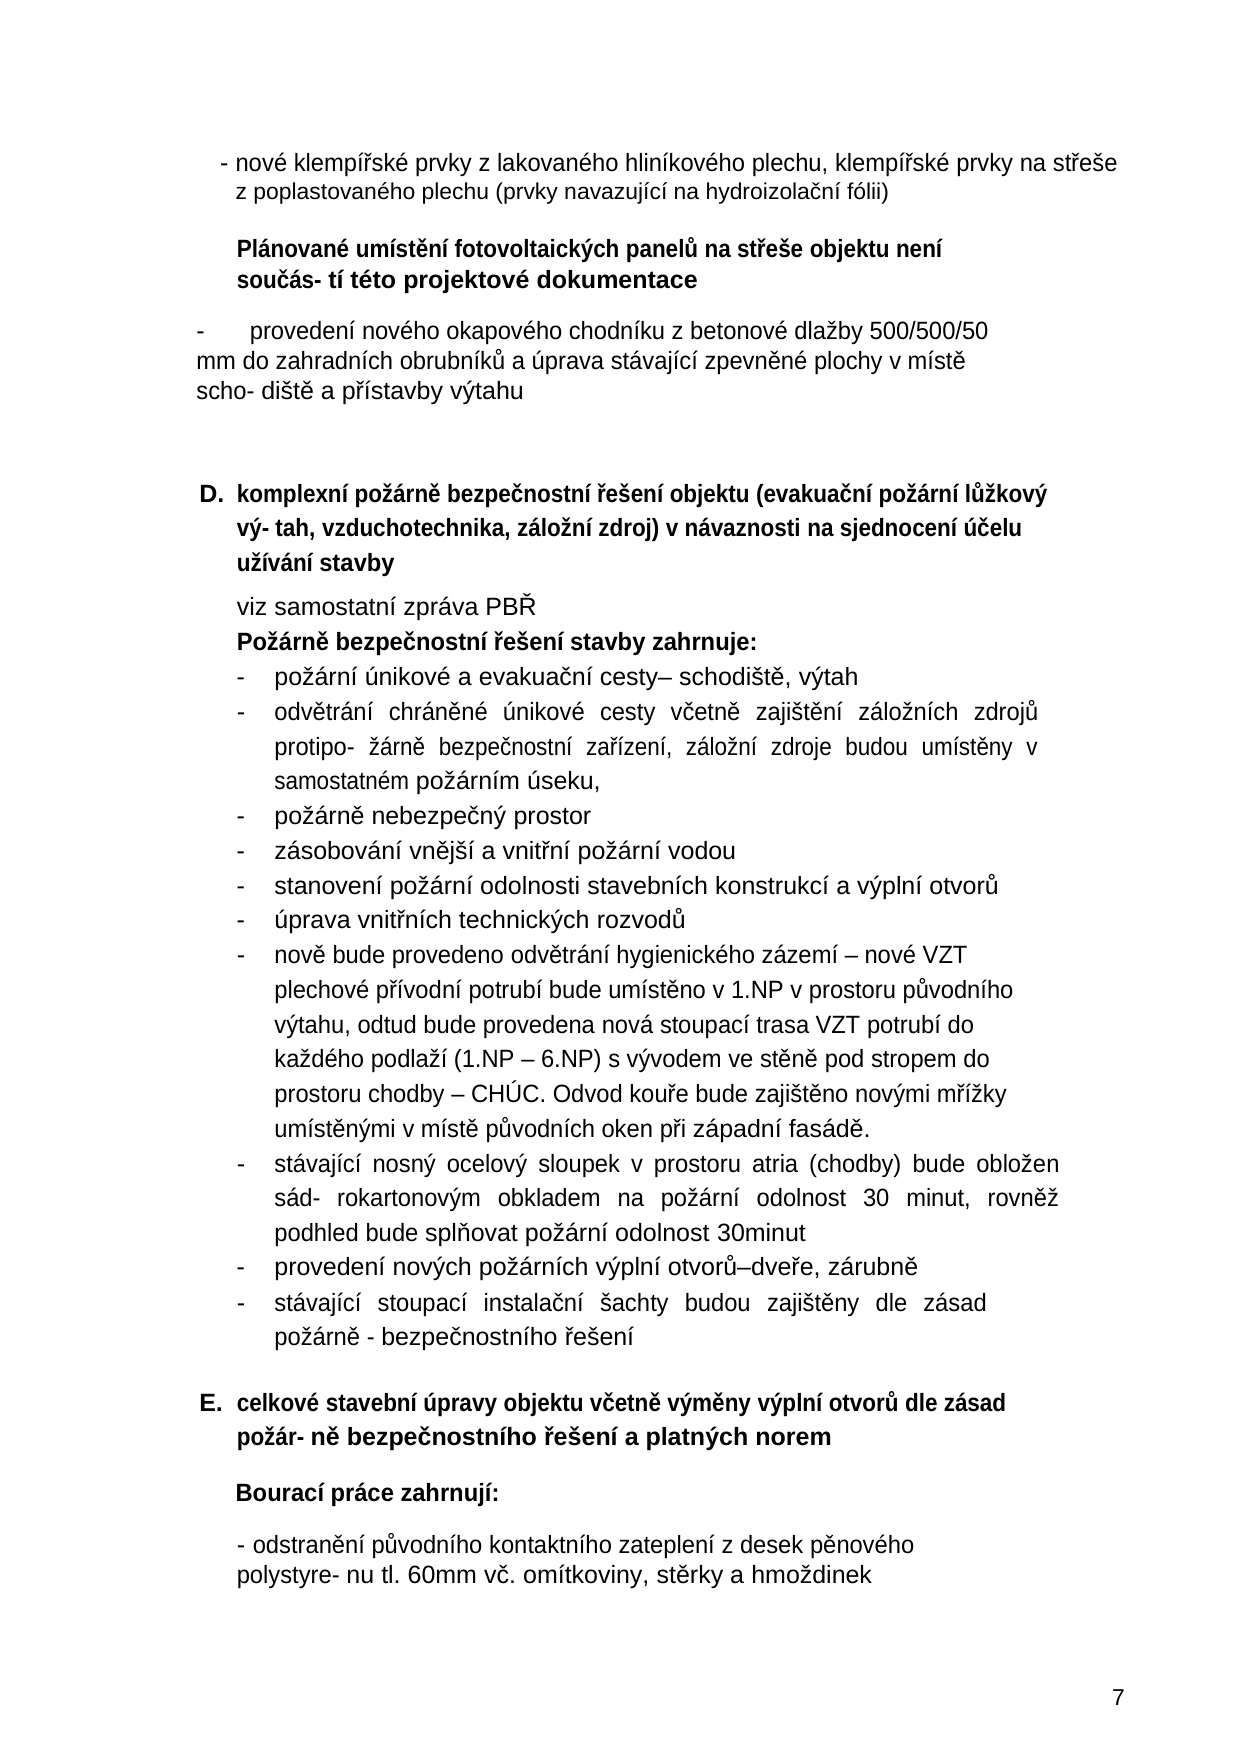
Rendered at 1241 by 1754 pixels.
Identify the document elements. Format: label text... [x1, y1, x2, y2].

text viz samostatní zpráva PBŘ [237, 592, 1117, 621]
text Bourací práce zahrnují: [235, 1478, 1117, 1507]
list požární únikové a evakuační cesty– schodiště, výtah [236, 662, 1117, 691]
subtitle celkové stavební úpravy objektu včetně výměny výplní otvorů dle zásad požár- ně bezpečnostního řešení a platných norem [199, 1388, 1053, 1451]
subtitle Plánované umístění fotovoltaických panelů na střeše objektu není součás- tí této projektové dokumentace [237, 234, 1006, 293]
list stanovení požární odolnosti stavebních konstrukcí a výplní otvorů [236, 871, 1117, 899]
list odvětrání chráněné únikové cesty včetně zajištění záložních zdrojů protipo- žárně bezpečnostní zařízení, záložní zdroje budou umístěny v samostatném požárním úseku, [237, 697, 1038, 795]
text - provedení nového okapového chodníku z betonové dlažby 500/500/50 mm do zahradních obrubníků a úprava stávající zpevněné plochy v místě scho- diště a přístavby výtahu [196, 316, 992, 405]
subtitle Požárně bezpečnostní řešení stavby zahrnuje: [237, 627, 1117, 656]
list zásobování vnější a vnitřní požární vodou [236, 836, 1117, 864]
subtitle komplexní požárně bezpečnostní řešení objektu (evakuační požární lůžkový vý- tah, vzduchotechnika, záložní zdroj) v návaznosti na sjednocení účelu užívání stavby [199, 479, 1057, 577]
list stávající nosný ocelový sloupek v prostoru atria (chodby) bude obložen sád- rokartonovým obkladem na požární odolnost 30 minut, rovněž podhled bude splňovat požární odolnost 30minut [237, 1149, 1059, 1247]
list provedení nových požárních výplní otvorů–dveře, zárubně [236, 1253, 1117, 1281]
list požárně nebezpečný prostor [236, 801, 1117, 829]
list odstranění původního kontaktního zateplení z desek pěnového polystyre- nu tl. 60mm vč. omítkoviny, stěrky a hmoždinek [237, 1530, 1000, 1589]
list stávající stoupací instalační šachty budou zajištěny dle zásad požárně - bezpečnostního řešení [237, 1288, 987, 1351]
list nové klempířské prvky z lakovaného hliníkového plechu, klempířské prvky na střeše [220, 148, 1117, 177]
text z poplastovaného plechu (prvky navazující na hydroizolační fólii) [235, 178, 1117, 204]
list úprava vnitřních technických rozvodů [236, 905, 1117, 934]
list nově bude provedeno odvětrání hygienického zázemí – nové VZT plechové přívodní potrubí bude umístěno v 1.NP v prostoru původního výtahu, odtud bude provedena nová stoupací trasa VZT potrubí do každého podlaží (1.NP – 6.NP) s vývodem ve stěně pod stropem do prostoru chodby – CHÚC. Odvod kouře bude zajištěno novými mřížky umístěnými v místě původních oken při západní fasádě. [237, 940, 1051, 1142]
